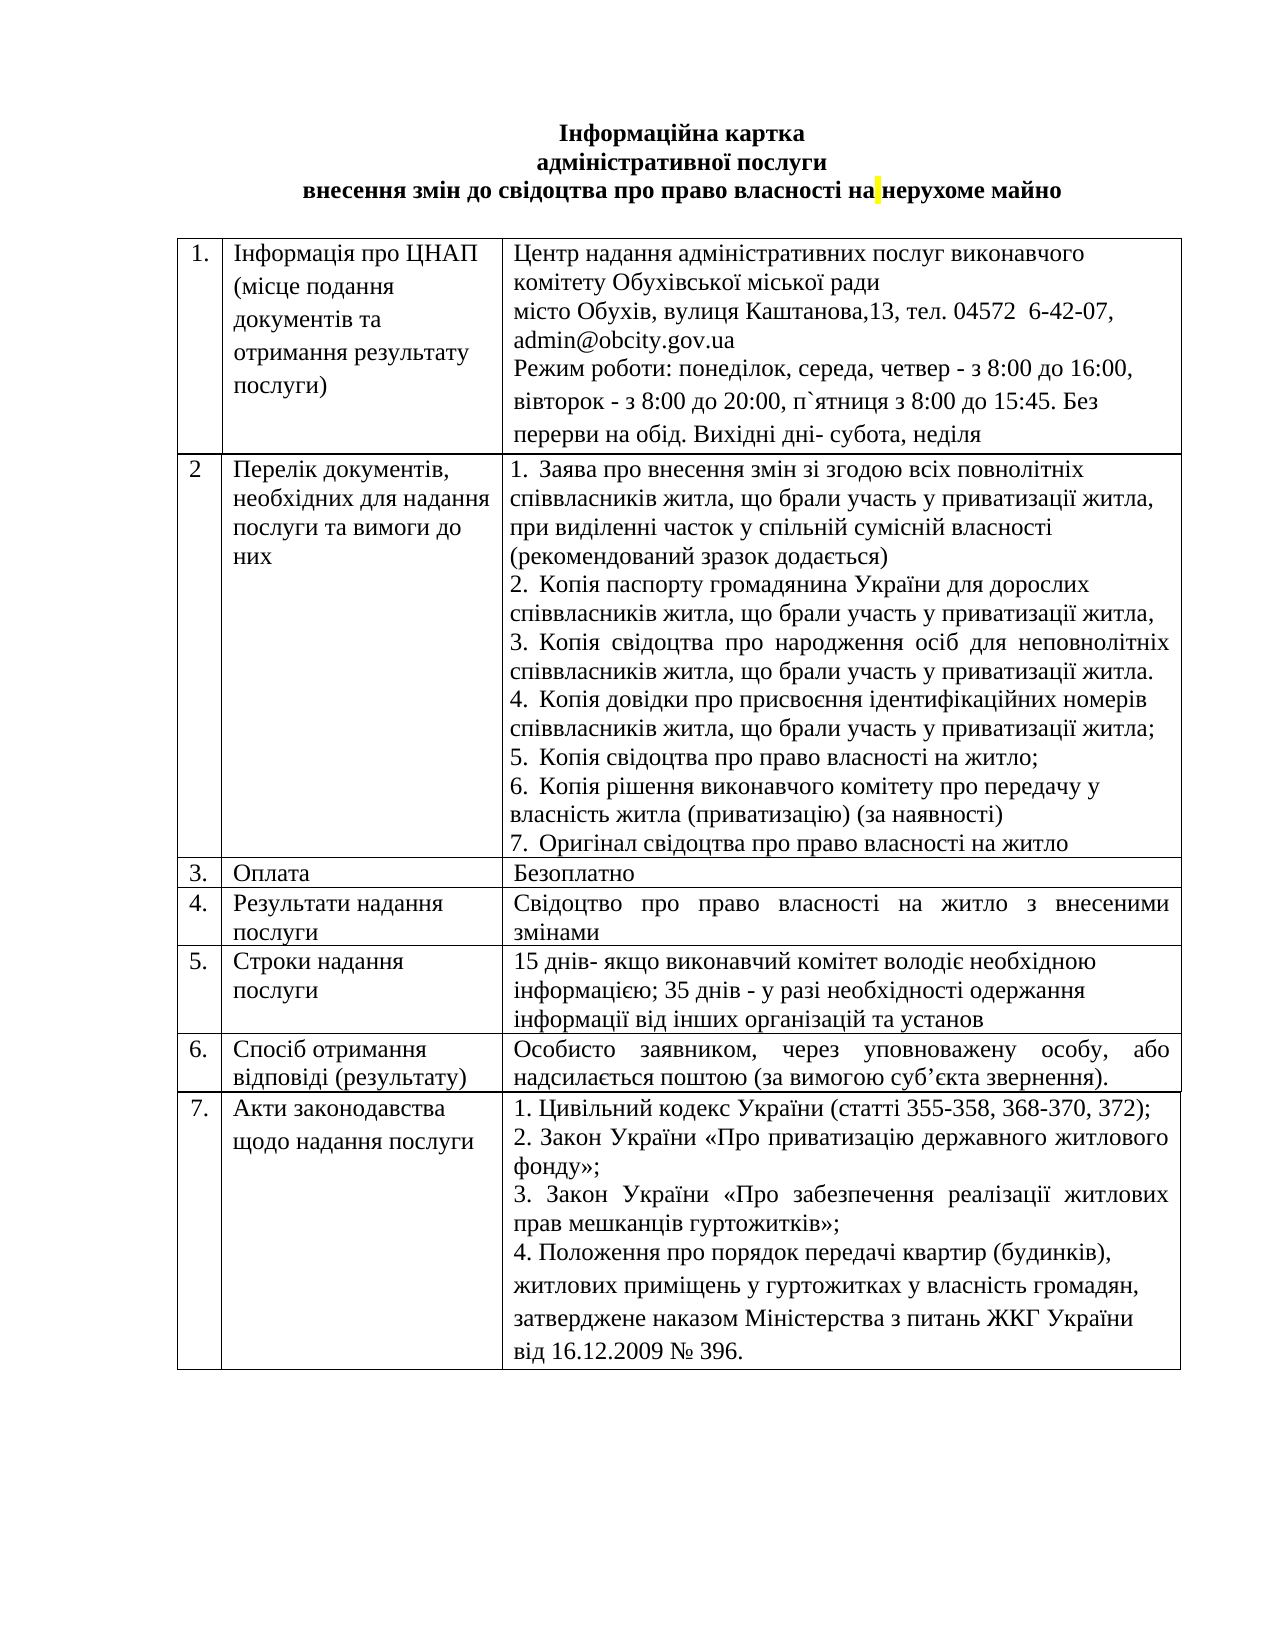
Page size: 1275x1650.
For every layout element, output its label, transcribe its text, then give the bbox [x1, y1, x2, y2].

table_cell Оплата [222, 858, 502, 887]
table_cell 3. [178, 858, 221, 887]
table_cell Безоплатно [503, 858, 1181, 887]
table_cell Строки надання послуги [222, 946, 502, 1033]
table_header Заява про внесення змін зі згодою всіх повнолітніх співвласників житла, що брали участь у приватизації житла, при виділенні часток у спільній сумісній власності (рекомендований зразок додається) Копія паспорту громадянина України для дорослих співвласників житла, що брали участь у приватизації житла, Копія свідоцтва про народження осіб для неповнолітніх співвласників житла, що брали участь у приватизації житла. Копія довідки про присвоєння ідентифікаційних номерів співвласників житла, що брали участь у приватизації житла; Копія свідоцтва про право власності на житло; Копія рішення виконавчого комітету про передачу у власність житла (приватизацію) (за наявності) Оригінал свідоцтва про право власності на житло [503, 455, 1181, 857]
table_header 2 [178, 455, 221, 857]
table_cell Особисто заявником, через уповноважену особу, або надсилається поштою (за вимогою суб’єкта звернення). [503, 1034, 1181, 1091]
table_cell Результати надання послуги [222, 888, 502, 945]
text адміністративної послуги [177, 147, 1186, 176]
table_cell 4. [178, 888, 221, 945]
text Інформаційна картка [177, 118, 1186, 147]
text внесення змін до свідоцтва про право власності на нерухоме майно [881, 176, 1186, 204]
table_header Перелік документів, необхідних для надання послуги та вимоги до них [222, 455, 502, 857]
table_header 7. [178, 1093, 221, 1369]
table_header Інформація про ЦНАП (місце подання документів та отримання результату послуги) [223, 239, 502, 452]
table_header 1. Цивільний кодекс України (статті 355-358, 368-370, 372); 2. Закон України «Про приватизацію державного житлового фонду»; 3. Закон України «Про забезпечення реалізації житлових прав мешканців гуртожитків»; 4. Положення про порядок передачі квартир (будинків), житлових приміщень у гуртожитках у власність громадян, затверджене наказом Міністерства з питань ЖКГ України від 16.12.2009 № 396. [503, 1093, 1180, 1369]
table_cell 6. [178, 1034, 221, 1091]
table_cell 5. [178, 946, 221, 1033]
table_cell 15 днів- якщо виконавчий комітет володіє необхідною інформацією; 35 днів - у разі необхідності одержання інформації від інших організацій та установ [503, 946, 1181, 1033]
table_header Акти законодавства щодо надання послуги [222, 1093, 502, 1369]
table_cell Свідоцтво про право власності на житло з внесеними змінами [503, 888, 1181, 945]
table_cell Спосіб отримання відповіді (результату) [222, 1034, 502, 1091]
table_header Центр надання адміністративних послуг виконавчого комітету Обухівської міської ради місто Обухів, вулиця Каштанова,13, тел. 04572 6-42-07, admin@obcity.gov.ua Режим роботи: понеділок, середа, четвер - з 8:00 до 16:00, вівторок - з 8:00 до 20:00, п`ятниця з 8:00 до 15:45. Без перерви на обід. Вихідні дні- субота, неділя [503, 239, 1181, 452]
text внесення змін до свідоцтва про право власності на нерухоме майно [177, 176, 875, 204]
table_header 1. [178, 239, 222, 452]
